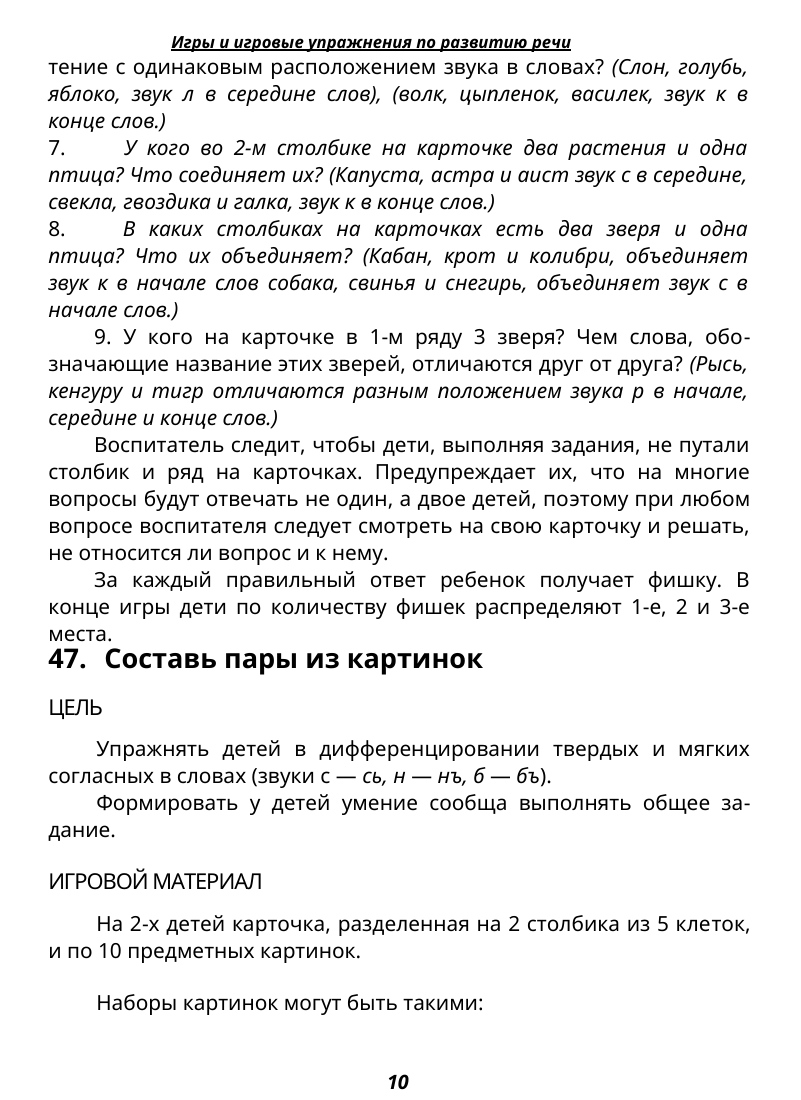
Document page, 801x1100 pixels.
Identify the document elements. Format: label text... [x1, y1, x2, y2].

text На 2-х детей карточка, разделенная на 2 столбика из 5 клеток, и по 10 предметных картинок. [48, 909, 750, 963]
text Упражнять детей в дифференцировании твердых и мягких согласных в словах (звуки с — сь, н — нъ, б — бъ). [48, 734, 750, 788]
text Воспитатель следит, чтобы дети, выполняя задания, не путали столбик и ряд на карточках. Предупреждает их, что на многие вопросы будут отвечать не один, а двое детей, поэтому при любом вопросе воспитателя следует смотреть на свою карточку и решать, не относится ли вопрос и к нему. [48, 431, 750, 566]
list У кого во 2-м столбике на карточке два растения и одна птица? Что соединяет их? (Капуста, астра и аист звук с в середине, свекла, гвоздика и галка, звук к в конце слов.) [48, 134, 750, 215]
text ЦЕЛЬ [48, 698, 750, 719]
list В каких столбиках на карточках есть два зверя и одна птица? Что их объединяет? (Кабан, крот и колибри, объединяет звук к в начале слов собака, свинья и снегирь, объединяет звук с в начале слов.) [48, 215, 750, 323]
text ИГРОВОЙ МАТЕРИАЛ [48, 872, 750, 893]
text Наборы картинок могут быть такими: [48, 993, 750, 1014]
text Формировать у детей умение сообща выполнять общее задание. [48, 788, 750, 842]
list Составь пары из картинок [48, 647, 750, 674]
text За каждый правильный ответ ребенок получает фишку. В конце игры дети по количеству фишек распределяют 1-е, 2 и 3-е места. [48, 566, 750, 647]
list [48, 53, 750, 134]
list У кого на карточке в 1-м ряду 3 зверя? Чем слова, обозначающие название этих зверей, отличаются друг от друга? (Рысь, кенгуру и тигр отличаются разным положением звука р в начале, середине и конце слов.) [48, 323, 750, 431]
